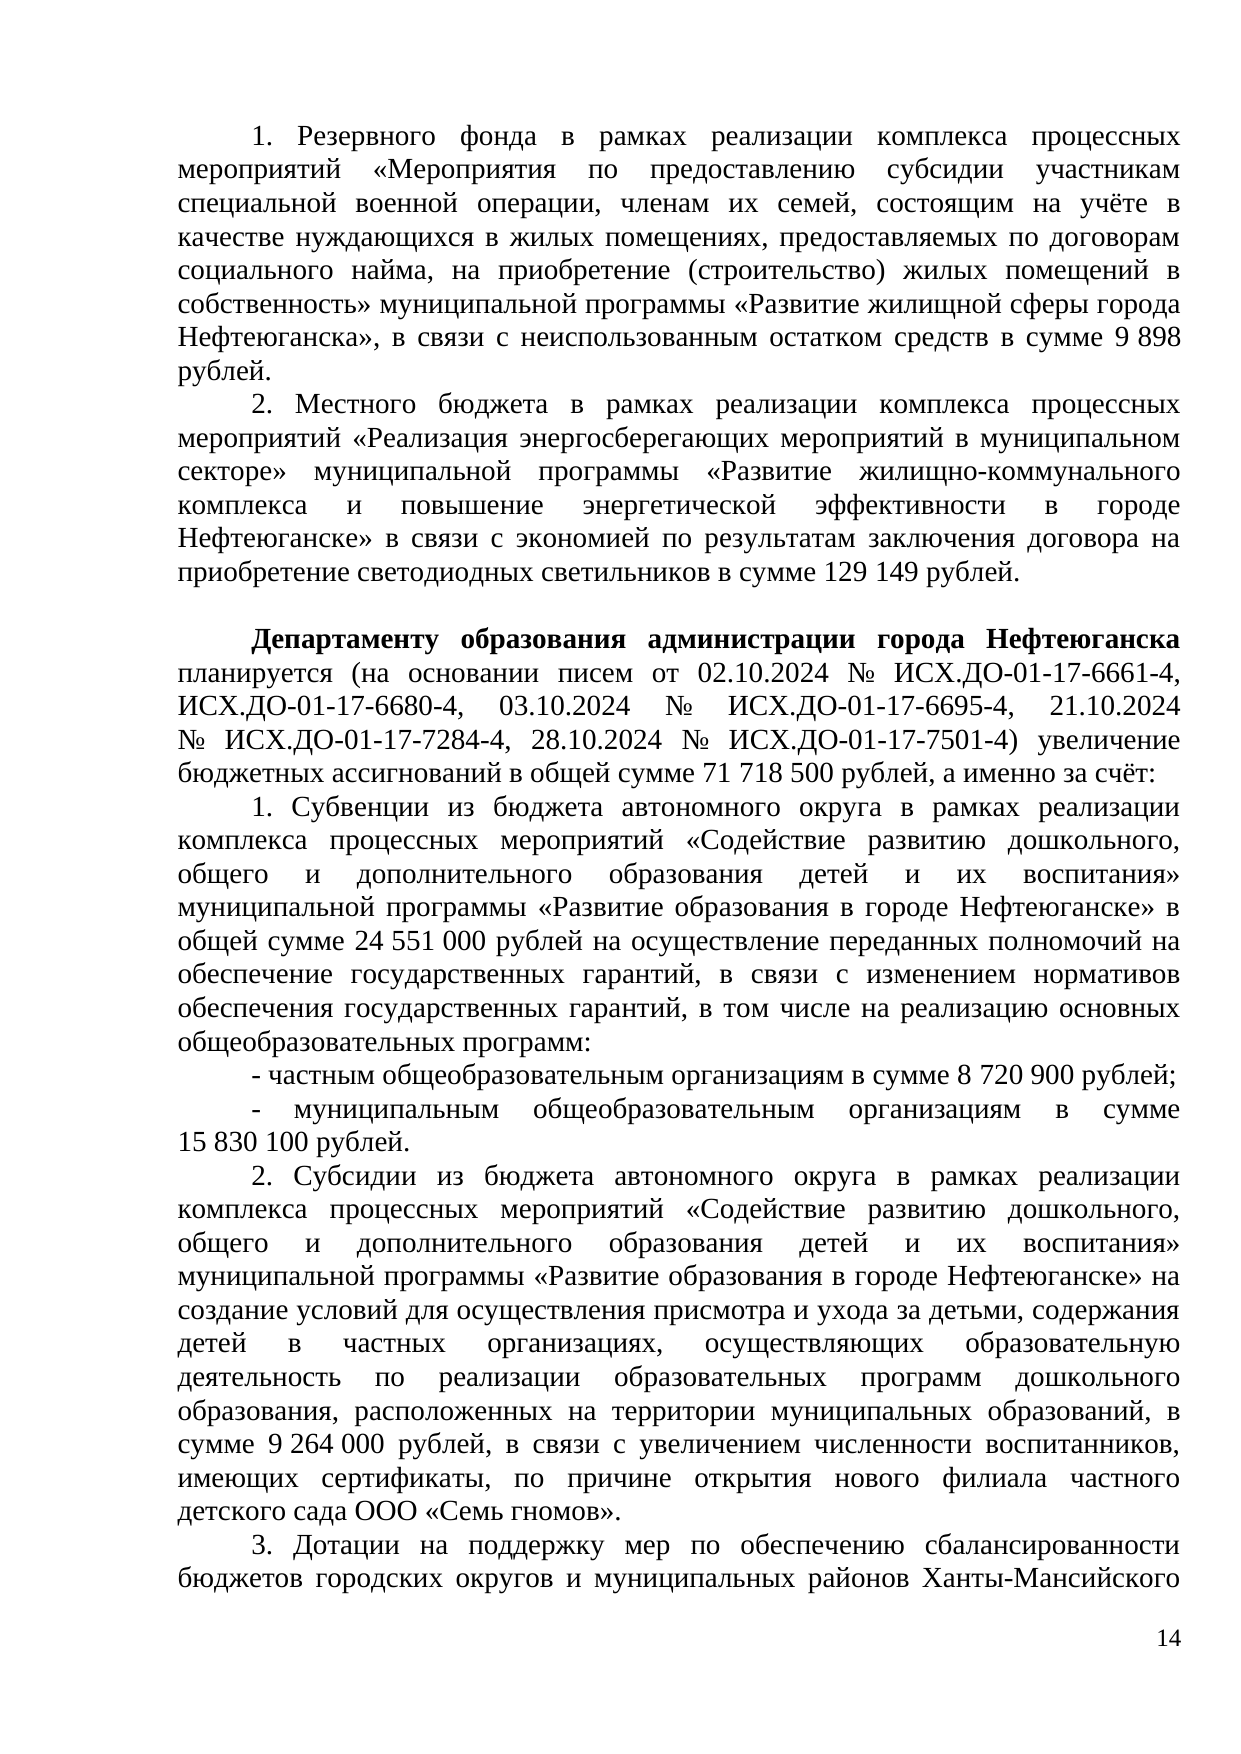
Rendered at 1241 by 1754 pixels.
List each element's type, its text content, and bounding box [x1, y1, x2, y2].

text 2. Субсидии из бюджета автономного округа в рамках реализации комплекса процессных мероприятий «Содействие развитию дошкольного, общего и дополнительного образования детей и их воспитания» муниципальной программы «Развитие образования в городе Нефтеюганске» на создание условий для осуществления присмотра и ухода за детьми, содержания детей в частных организациях, осуществляющих образовательную деятельность по реализации образовательных программ дошкольного образования, расположенных на территории муниципальных образований, в сумме 9 264 000 рублей, в связи с увеличением численности воспитанников, имеющих сертификаты, по причине открытия нового филиала частного детского сада ООО «Семь гномов». [177, 1158, 1181, 1527]
text - муниципальным общеобразовательным организациям в сумме 15 830 100 рублей. [177, 1091, 1181, 1158]
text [177, 1527, 1181, 1594]
text 1. Субвенции из бюджета автономного округа в рамках реализации комплекса процессных мероприятий «Содействие развитию дошкольного, общего и дополнительного образования детей и их воспитания» муниципальной программы «Развитие образования в городе Нефтеюганске» в общей сумме 24 551 000 рублей на осуществление переданных полномочий на обеспечение государственных гарантий, в связи с изменением нормативов обеспечения государственных гарантий, в том числе на реализацию основных общеобразовательных программ: [177, 789, 1181, 1057]
text 1. Резервного фонда в рамках реализации комплекса процессных мероприятий «Мероприятия по предоставлению субсидии участникам специальной военной операции, членам их семей, состоящим на учёте в качестве нуждающихся в жилых помещениях, предоставляемых по договорам социального найма, на приобретение (строительство) жилых помещений в собственность» муниципальной программы «Развитие жилищной сферы города Нефтеюганска», в связи с неиспользованным остатком средств в сумме 9 898 рублей. [177, 118, 1181, 386]
text 2. Местного бюджета в рамках реализации комплекса процессных мероприятий «Реализация энергосберегающих мероприятий в муниципальном секторе» муниципальной программы «Развитие жилищно-коммунального комплекса и повышение энергетической эффективности в городе Нефтеюганске» в связи с экономией по результатам заключения договора на приобретение светодиодных светильников в сумме 129 149 рублей. [177, 386, 1181, 588]
text - частным общеобразовательным организациям в сумме 8 720 900 рублей; [177, 1057, 1181, 1091]
text Департаменту образования администрации города Нефтеюганска планируется (на основании писем от 02.10.2024 № ИСХ.ДО-01-17-6661-4, ИСХ.ДО-01-17-6680-4, 03.10.2024 № ИСХ.ДО-01-17-6695-4, 21.10.2024 № ИСХ.ДО-01-17-7284-4, 28.10.2024 № ИСХ.ДО-01-17-7501-4) увеличение бюджетных ассигнований в общей сумме 71 718 500 рублей, а именно за счёт: [177, 621, 1181, 789]
